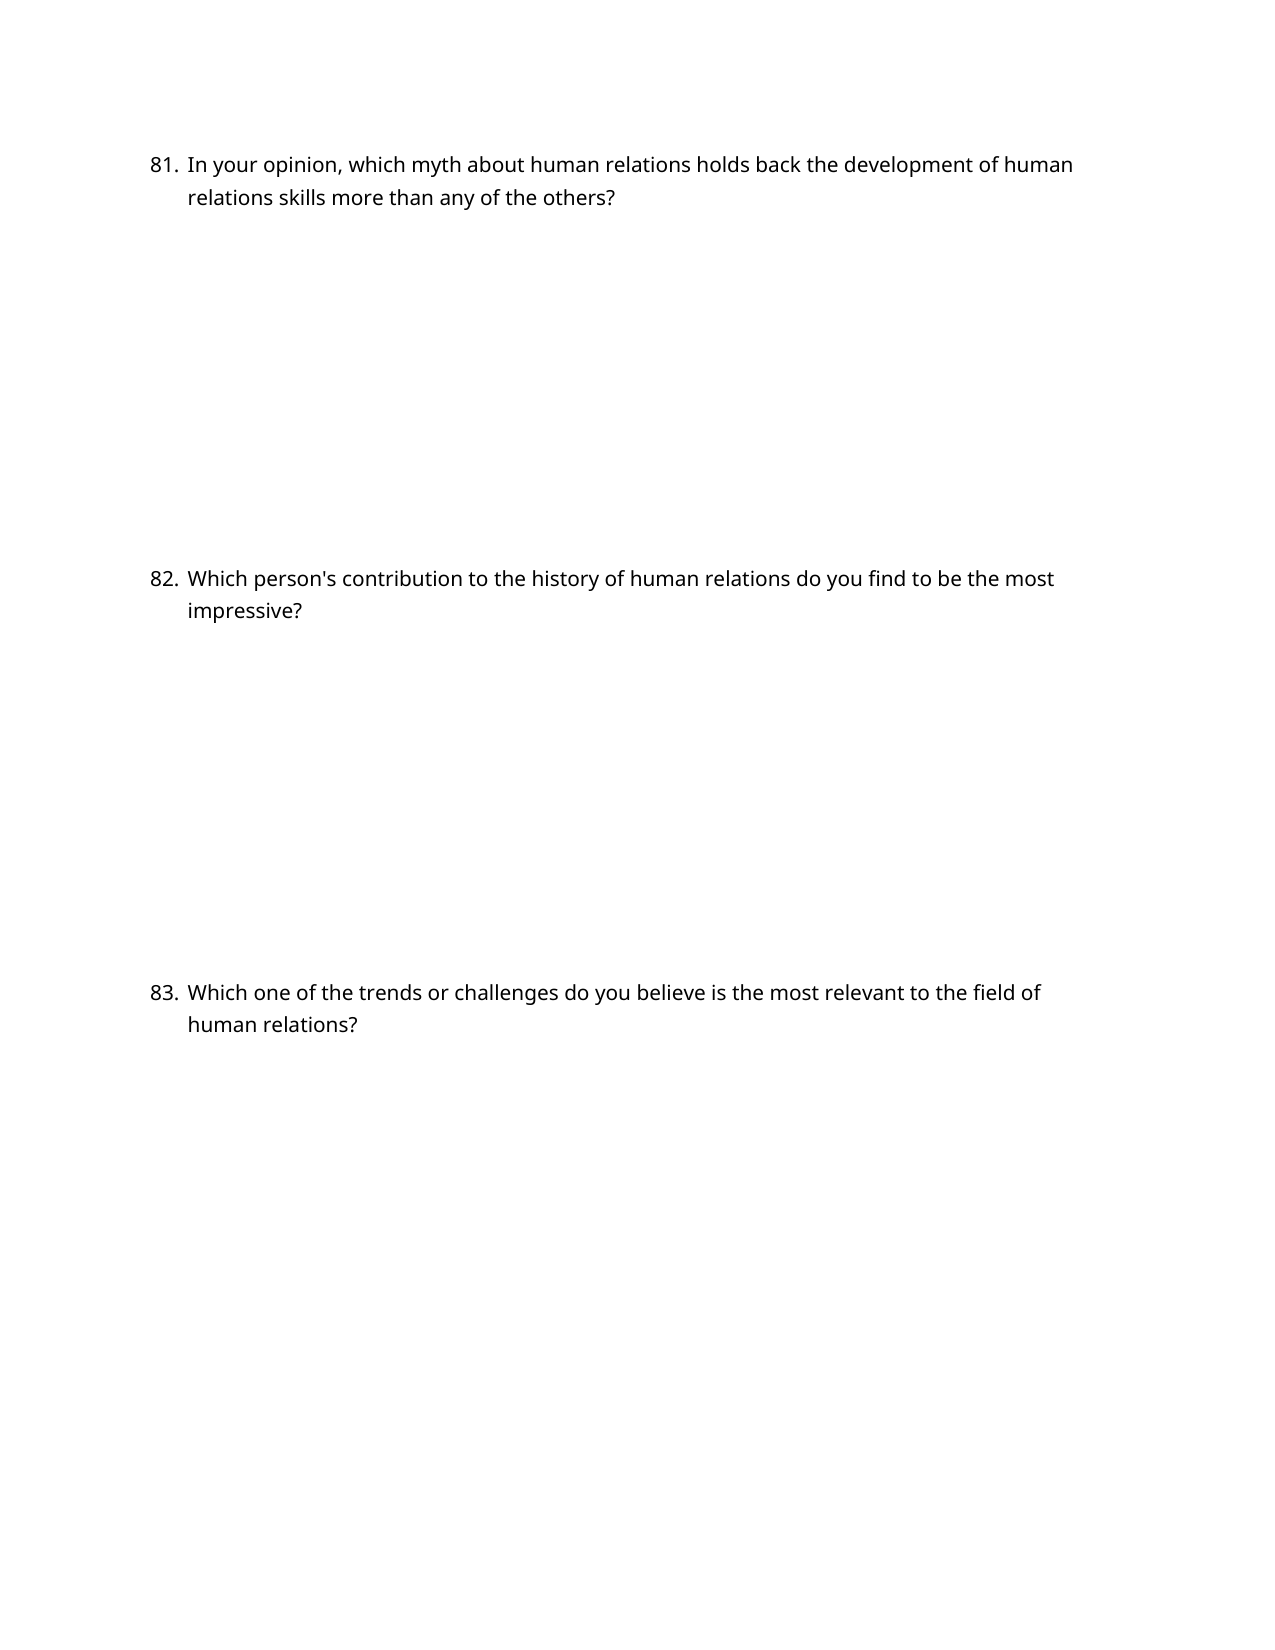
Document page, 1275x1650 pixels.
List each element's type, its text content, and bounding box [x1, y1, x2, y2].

table_header 83. [150, 978, 187, 1362]
table_header 81. [150, 150, 187, 534]
table_header Which person's contribution to the history of human relations do you find to be the most impressive? [188, 564, 1087, 948]
table_header Which one of the trends or challenges do you believe is the most relevant to the field of human relations? [188, 978, 1087, 1362]
table_header 82. [150, 564, 187, 948]
table_header In your opinion, which myth about human relations holds back the development of human relations skills more than any of the others? [188, 150, 1087, 534]
